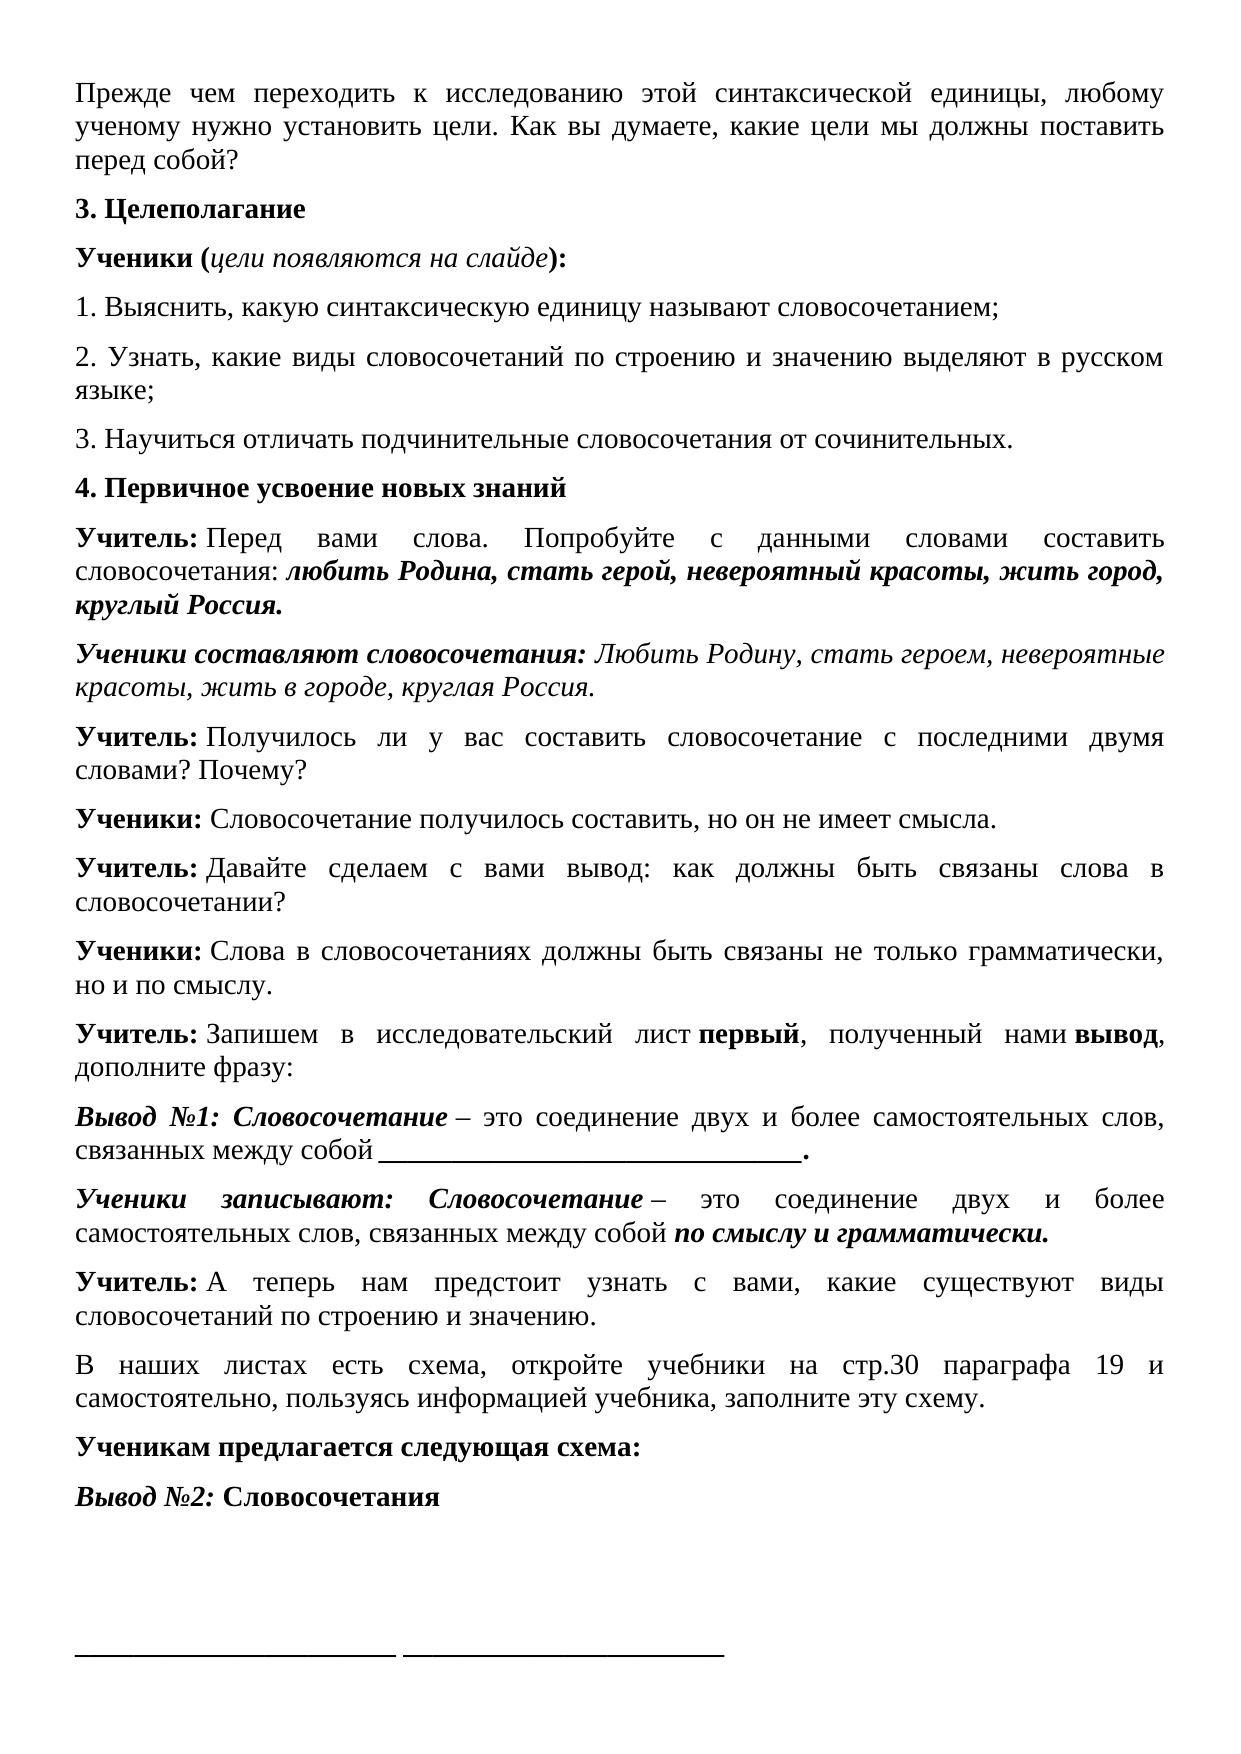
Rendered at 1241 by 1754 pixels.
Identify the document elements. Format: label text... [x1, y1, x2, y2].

text Ученики: Слова в словосочетаниях должны быть связаны не только грамматически, но и по смыслу. [75, 933, 1165, 1000]
text 2. Узнать, какие виды словосочетаний по строению и значению выделяют в русском языке; [75, 339, 1165, 406]
text 3. Научиться отличать подчинительные словосочетания от сочинительных. [75, 421, 1165, 455]
text 3. Целеполагание [75, 191, 1165, 225]
text Учитель: А теперь нам предстоит узнать с вами, какие существуют виды словосочетаний по строению и значению. [75, 1264, 1165, 1331]
text Учитель: Получилось ли у вас составить словосочетание с последними двумя словами? Почему? [75, 719, 1165, 786]
text В наших листах есть схема, откройте учебники на стр.30 параграфа 19 и самостоятельно, пользуясь информацией учебника, заполните эту схему. [75, 1347, 1165, 1414]
text Прежде чем переходить к исследованию этой синтаксической единицы, любому ученому нужно установить цели. Как вы думаете, какие цели мы должны поставить перед собой? [75, 75, 1165, 176]
text 1. Выяснить, какую синтаксическую единицу называют словосочетанием; [75, 289, 1165, 323]
text 4. Первичное усвоение новых знаний [75, 471, 1165, 504]
text ______________________ ______________________ [75, 1626, 1165, 1660]
text Учитель: Запишем в исследовательский лист первый, полученный нами вывод, дополните фразу: [75, 1016, 1165, 1083]
text Ученики: Словосочетание получилось составить, но он не имеет смысла. [75, 801, 1165, 835]
text Вывод №2: Словосочетания [75, 1479, 1165, 1512]
text Ученики (цели появляются на слайде): [75, 240, 1165, 274]
text Ученики записывают: Словосочетание – это соединение двух и более самостоятельных слов, связанных между собой по смыслу и грамматически. [75, 1181, 1165, 1248]
text Учитель: Давайте сделаем с вами вывод: как должны быть связаны слова в словосочетании? [75, 851, 1165, 918]
text Ученикам предлагается следующая схема: [75, 1429, 1165, 1463]
text Вывод №1: Словосочетание – это соединение двух и более самостоятельных слов, связанных между собой _____________________________. [75, 1099, 1165, 1166]
text Ученики составляют словосочетания: Любить Родину, стать героем, невероятные красоты, жить в городе, круглая Россия. [75, 636, 1165, 703]
text Учитель: Перед вами слова. Попробуйте с данными словами составить словосочетания: любить Родина, стать герой, невероятный красоты, жить город, круглый Россия. [75, 520, 1165, 620]
